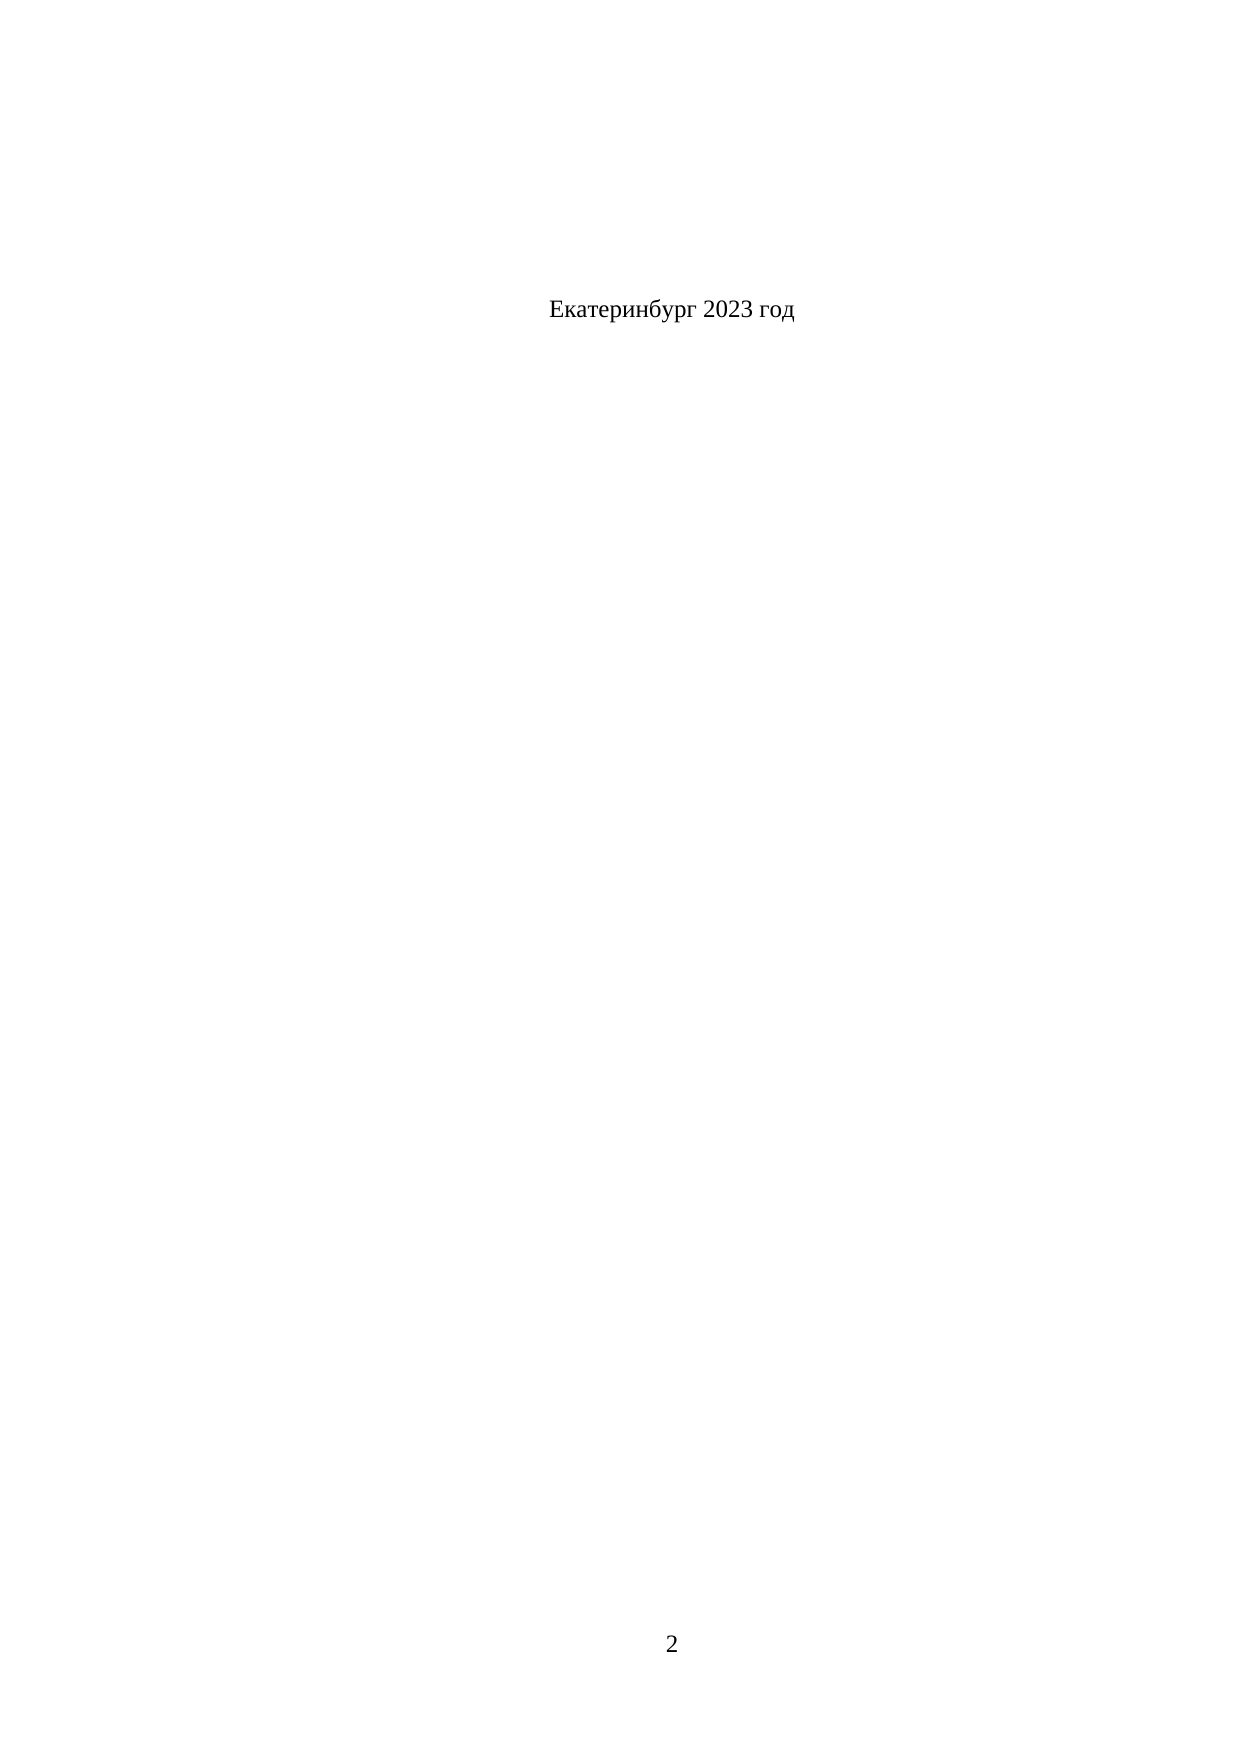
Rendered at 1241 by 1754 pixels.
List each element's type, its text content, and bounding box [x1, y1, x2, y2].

text Екатеринбург 2023 год [177, 294, 1166, 323]
